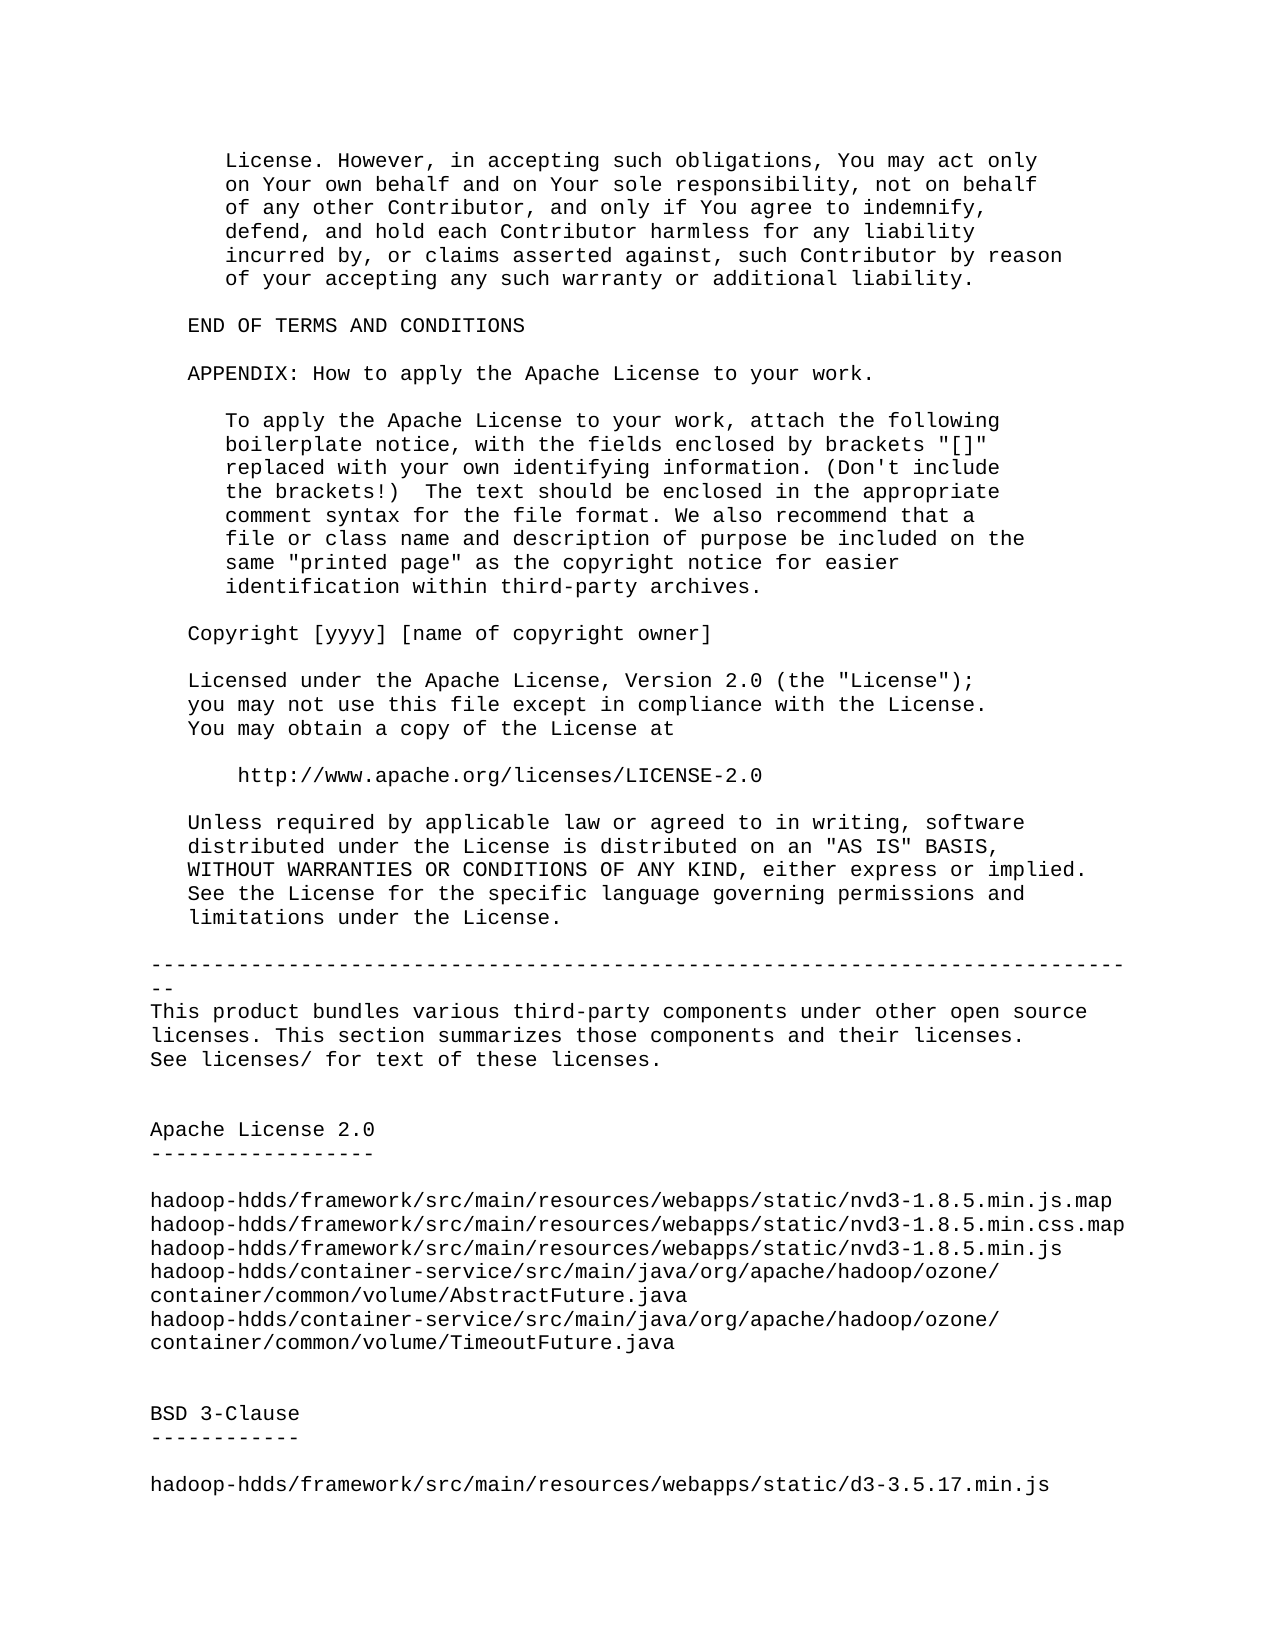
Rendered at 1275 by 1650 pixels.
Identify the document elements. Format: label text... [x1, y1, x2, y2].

text replaced with your own identifying information. (Don't include [150, 457, 1125, 481]
text boilerplate notice, with the fields enclosed by brackets "[]" [150, 434, 1125, 457]
text Licensed under the Apache License, Version 2.0 (the "License"); [150, 670, 1125, 694]
text Apache License 2.0 [150, 1119, 1125, 1143]
text Copyright [yyyy] [name of copyright owner] [150, 623, 1125, 647]
text hadoop-hdds/framework/src/main/resources/webapps/static/nvd3-1.8.5.min.css.map [150, 1214, 1125, 1238]
text defend, and hold each Contributor harmless for any liability [150, 221, 1125, 244]
text See licenses/ for text of these licenses. [150, 1048, 1125, 1072]
text License. However, in accepting such obligations, You may act only [150, 150, 1125, 174]
text licenses. This section summarizes those components and their licenses. [150, 1025, 1125, 1048]
text same "printed page" as the copyright notice for easier [150, 552, 1125, 576]
text WITHOUT WARRANTIES OR CONDITIONS OF ANY KIND, either express or implied. [150, 859, 1125, 883]
text hadoop-hdds/framework/src/main/resources/webapps/static/nvd3-1.8.5.min.js [150, 1238, 1125, 1261]
text http://www.apache.org/licenses/LICENSE-2.0 [150, 765, 1125, 788]
text hadoop-hdds/container-service/src/main/java/org/apache/hadoop/ozone/container/common/volume/AbstractFuture.java [150, 1261, 1125, 1309]
text See the License for the specific language governing permissions and [150, 883, 1125, 907]
text ------------ [150, 1427, 1125, 1451]
text you may not use this file except in compliance with the License. [150, 694, 1125, 717]
text Unless required by applicable law or agreed to in writing, software [150, 812, 1125, 836]
text APPENDIX: How to apply the Apache License to your work. [150, 363, 1125, 386]
text identification within third-party archives. [150, 576, 1125, 599]
text incurred by, or claims asserted against, such Contributor by reason [150, 244, 1125, 268]
text You may obtain a copy of the License at [150, 717, 1125, 741]
text hadoop-hdds/container-service/src/main/java/org/apache/hadoop/ozone/container/common/volume/TimeoutFuture.java [150, 1309, 1125, 1356]
text To apply the Apache License to your work, attach the following [150, 410, 1125, 434]
text file or class name and description of purpose be included on the [150, 528, 1125, 552]
text limitations under the License. [150, 907, 1125, 930]
text END OF TERMS AND CONDITIONS [150, 316, 1125, 339]
text BSD 3-Clause [150, 1403, 1125, 1427]
text the brackets!) The text should be enclosed in the appropriate [150, 481, 1125, 505]
text -------------------------------------------------------------------------------- [150, 954, 1125, 1001]
text This product bundles various third-party components under other open source [150, 1001, 1125, 1025]
text hadoop-hdds/framework/src/main/resources/webapps/static/nvd3-1.8.5.min.js.map [150, 1190, 1125, 1214]
text hadoop-hdds/framework/src/main/resources/webapps/static/d3-3.5.17.min.js [150, 1474, 1125, 1498]
text comment syntax for the file format. We also recommend that a [150, 505, 1125, 528]
text ------------------ [150, 1143, 1125, 1167]
text of your accepting any such warranty or additional liability. [150, 268, 1125, 292]
text distributed under the License is distributed on an "AS IS" BASIS, [150, 836, 1125, 859]
text on Your own behalf and on Your sole responsibility, not on behalf [150, 174, 1125, 197]
text of any other Contributor, and only if You agree to indemnify, [150, 197, 1125, 221]
